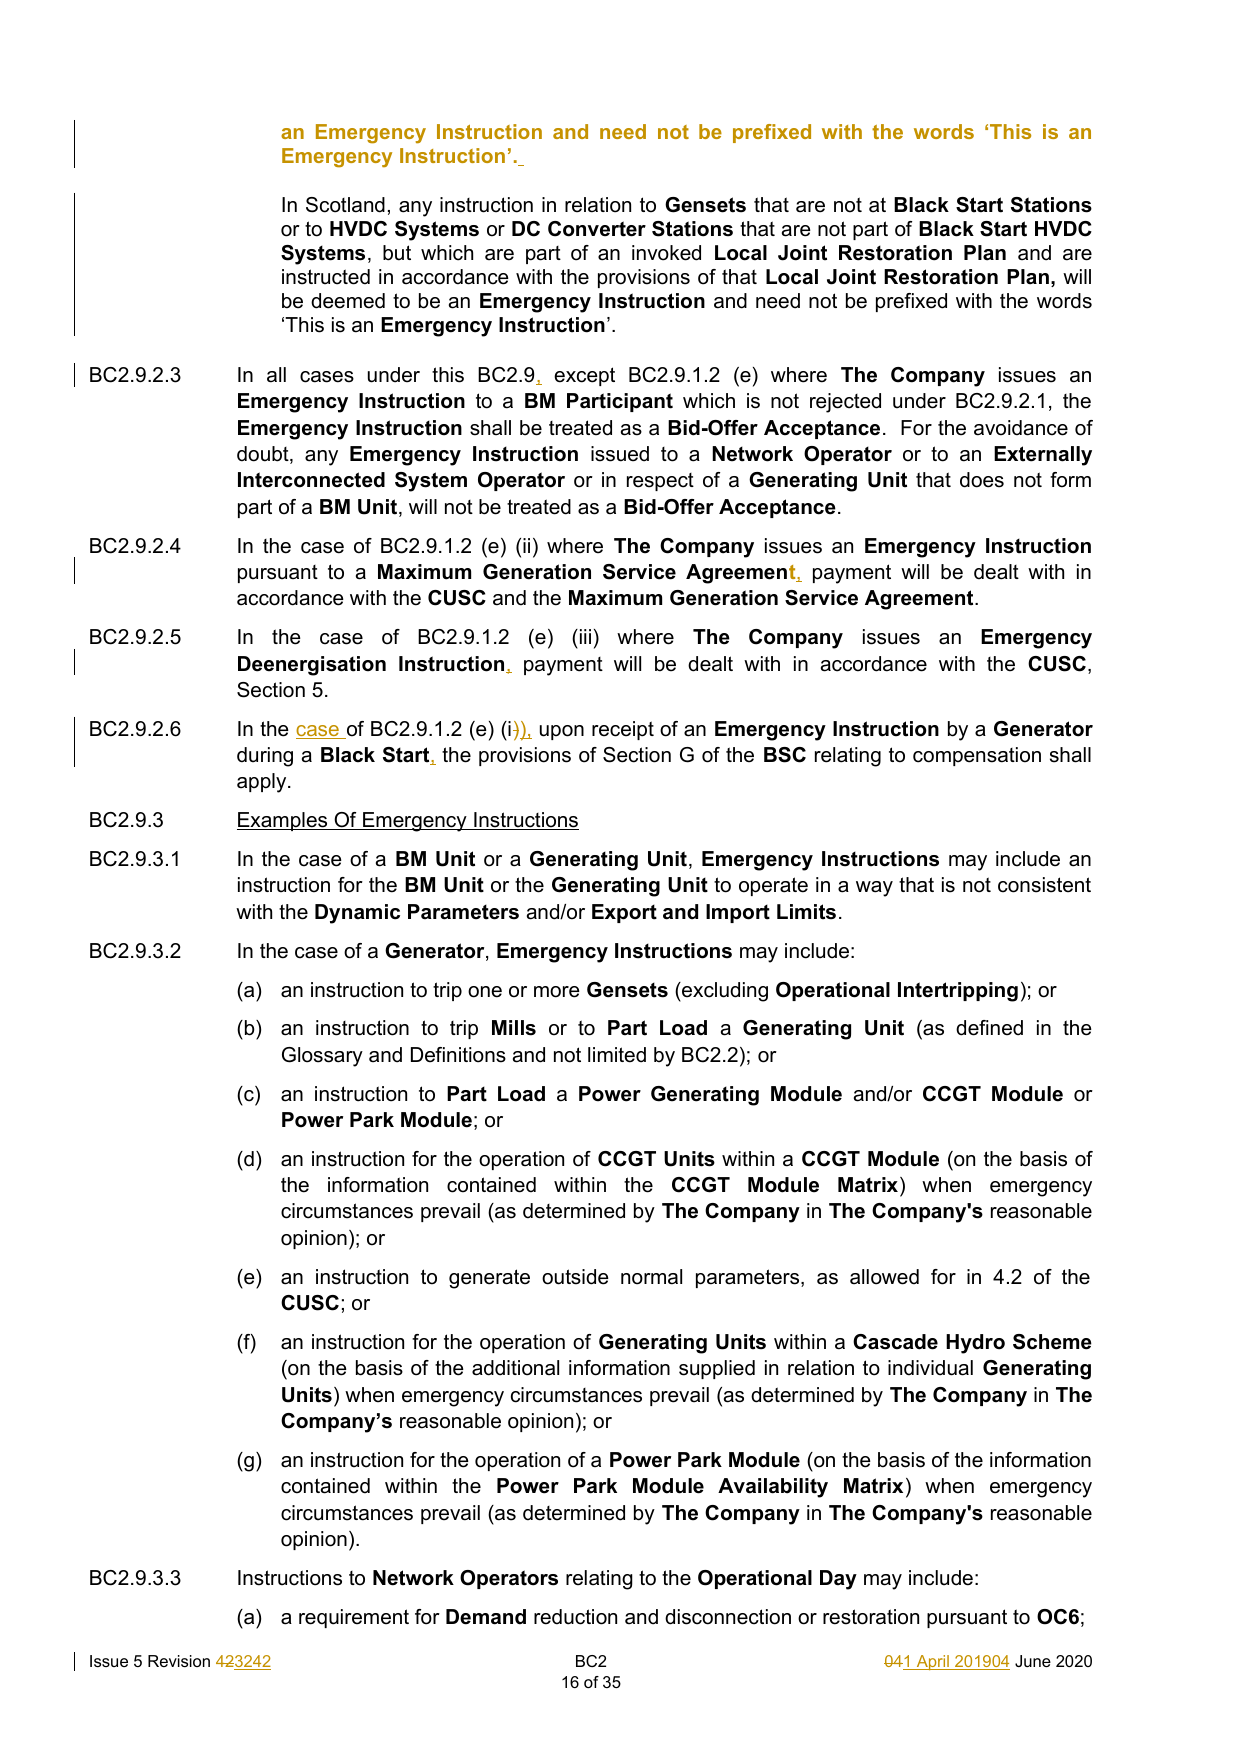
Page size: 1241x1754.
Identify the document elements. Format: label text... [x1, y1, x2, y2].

text (a) an instruction to trip one or more Gensets (excluding Operational Intertripping); or [236, 977, 1092, 1001]
text (b) an instruction to trip Mills or to Part Load a Generating Unit (as defined in the Glossary and Definitions and not limited by BC2.2); or [236, 1016, 1092, 1067]
text BC2.9.3.1 In the case of a BM Unit or a Generating Unit, Emergency Instructions may include an instruction for the BM Unit or the Generating Unit to operate in a way that is not consistent with the Dynamic Parameters and/or Export and Import Limits. [89, 847, 1092, 924]
text (e) an instruction to generate outside normal parameters, as allowed for in 4.2 of the CUSC; or [236, 1264, 1092, 1315]
text BC2.9.3.3 Instructions to Network Operators relating to the Operational Day may include: [89, 1566, 1092, 1589]
text (f) an instruction for the operation of Generating Units within a Cascade Hydro Scheme (on the basis of the additional information supplied in relation to individual Generating Units) when emergency circumstances prevail (as determined by The Company in The Company’s reasonable opinion); or [236, 1330, 1092, 1433]
text (a) a requirement for Demand reduction and disconnection or restoration pursuant to OC6; [236, 1604, 1092, 1628]
text BC2.9.2.3 In all cases under this BC2.9 except BC2.9.1.2 (e) where The Company issues an Emergency Instruction to a BM Participant which is not rejected under BC2.9.2.1, the Emergency Instruction shall be treated as a Bid-Offer Acceptance. For the avoidance of doubt, any Emergency Instruction issued to a Network Operator or to an Externally Interconnected System Operator or in respect of a Generating Unit that does not form part of a BM Unit, will not be treated as a Bid-Offer Acceptance. [89, 363, 1092, 518]
text BC2.9.3 Examples Of Emergency Instructions [89, 808, 1092, 832]
text (c) an instruction to Part Load a Power Generating Module and/or CCGT Module or Power Park Module; or [236, 1081, 1092, 1132]
text BC2.9.2.4 In the case of BC2.9.1.2 (e) (ii) where The Company issues an Emergency Instruction pursuant to a Maximum Generation Service Agreement payment will be dealt with in accordance with the CUSC and the Maximum Generation Service Agreement. [89, 533, 1092, 610]
text (g) an instruction for the operation of a Power Park Module (on the basis of the information contained within the Power Park Module Availability Matrix) when emergency circumstances prevail (as determined by The Company in The Company's reasonable opinion). [236, 1448, 1092, 1551]
text BC2.9.3.2 In the case of a Generator, Emergency Instructions may include: [89, 938, 1092, 962]
text BC2.9.2.5 In the case of BC2.9.1.2 (e) (iii) where The Company issues an Emergency Deenergisation Instruction payment will be dealt with in accordance with the CUSC, Section 5. [89, 625, 1092, 702]
list In Scotland, any instruction in relation to Gensets that are not at Black Start Stations or to HVDC Systems or DC Converter Stations that are not part of Black Start HVDC Systems, but which are part of an invoked Local Joint Restoration Plan and are instructed in accordance with the provisions of that Local Joint Restoration Plan, will be deemed to be an Emergency Instruction and need not be prefixed with the words ‘This is an Emergency Instruction’. [281, 193, 1092, 336]
text BC2.9.2.6 In the of BC2.9.1.2 (e) (i upon receipt of an Emergency Instruction by a Generator during a Black Start the provisions of Section G of the BSC relating to compensation shall apply. [89, 717, 1092, 793]
text (d) an instruction for the operation of CCGT Units within a CCGT Module (on the basis of the information contained within the CCGT Module Matrix) when emergency circumstances prevail (as determined by The Company in The Company's reasonable opinion); or [236, 1147, 1092, 1250]
